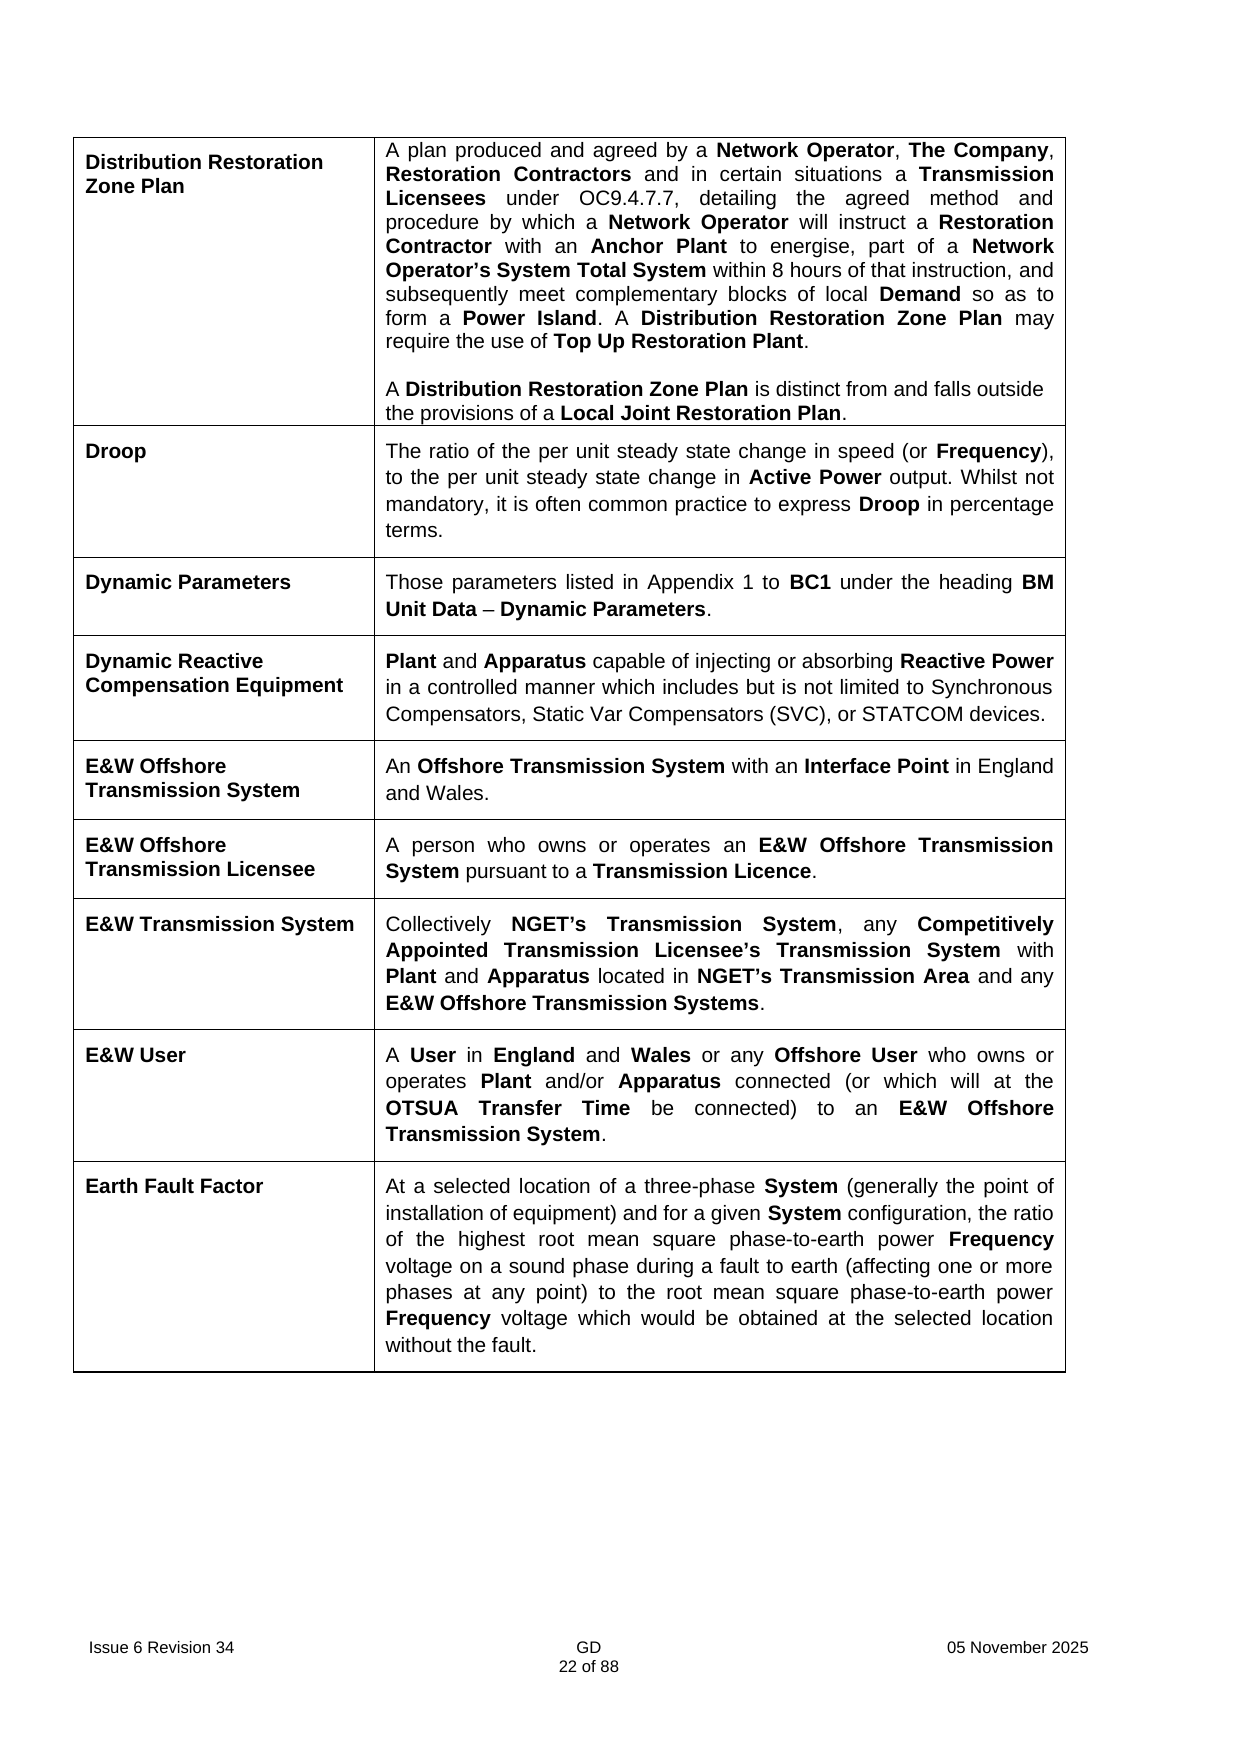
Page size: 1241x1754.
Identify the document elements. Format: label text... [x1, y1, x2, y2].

table_cell E&W User [74, 1030, 374, 1161]
table_cell The ratio of the per unit steady state change in speed (or Frequency), to the per unit steady state change in Active Power output. Whilst not mandatory, it is often common practice to express Droop in percentage terms. [375, 426, 1065, 557]
table_cell E&W Offshore Transmission Licensee [74, 820, 374, 898]
table_cell Collectively NGET’s Transmission System, any Competitively Appointed Transmission Licensee’s Transmission System with Plant and Apparatus located in NGET’s Transmission Area and any E&W Offshore Transmission Systems. [375, 899, 1065, 1029]
table_cell Earth Fault Factor [74, 1162, 374, 1371]
table_cell Dynamic Parameters [74, 558, 374, 635]
table_cell E&W Transmission System [74, 899, 374, 1029]
table_cell Droop [74, 426, 374, 557]
table_cell At a selected location of a three-phase System (generally the point of installation of equipment) and for a given System configuration, the ratio of the highest root mean square phase-to-earth power Frequency voltage on a sound phase during a fault to earth (affecting one or more phases at any point) to the root mean square phase-to-earth power Frequency voltage which would be obtained at the selected location without the fault. [375, 1162, 1065, 1371]
table_cell Distribution Restoration Zone Plan [74, 138, 374, 425]
table_cell A User in England and Wales or any Offshore User who owns or operates Plant and/or Apparatus connected (or which will at the OTSUA Transfer Time be connected) to an E&W Offshore Transmission System. [375, 1030, 1065, 1161]
table_cell Those parameters listed in Appendix 1 to BC1 under the heading BM Unit Data – Dynamic Parameters. [375, 558, 1065, 635]
table_cell Dynamic Reactive Compensation Equipment [74, 636, 374, 740]
table_cell A plan produced and agreed by a Network Operator, The Company, Restoration Contractors and in certain situations a Transmission Licensees under OC9.4.7.7, detailing the agreed method and procedure by which a Network Operator will instruct a Restoration Contractor with an Anchor Plant to energise, part of a Network Operator’s System Total System within 8 hours of that instruction, and subsequently meet complementary blocks of local Demand so as to form a Power Island. A Distribution Restoration Zone Plan may require the use of Top Up Restoration Plant. A Distribution Restoration Zone Plan is distinct from and falls outside the provisions of a Local Joint Restoration Plan. [375, 138, 1065, 425]
table_cell An Offshore Transmission System with an Interface Point in England and Wales. [375, 741, 1065, 819]
table_cell A person who owns or operates an E&W Offshore Transmission System pursuant to a Transmission Licence. [375, 820, 1065, 898]
table_cell Plant and Apparatus capable of injecting or absorbing Reactive Power in a controlled manner which includes but is not limited to Synchronous Compensators, Static Var Compensators (SVC), or STATCOM devices. [375, 636, 1065, 740]
table_cell E&W Offshore Transmission System [74, 741, 374, 819]
